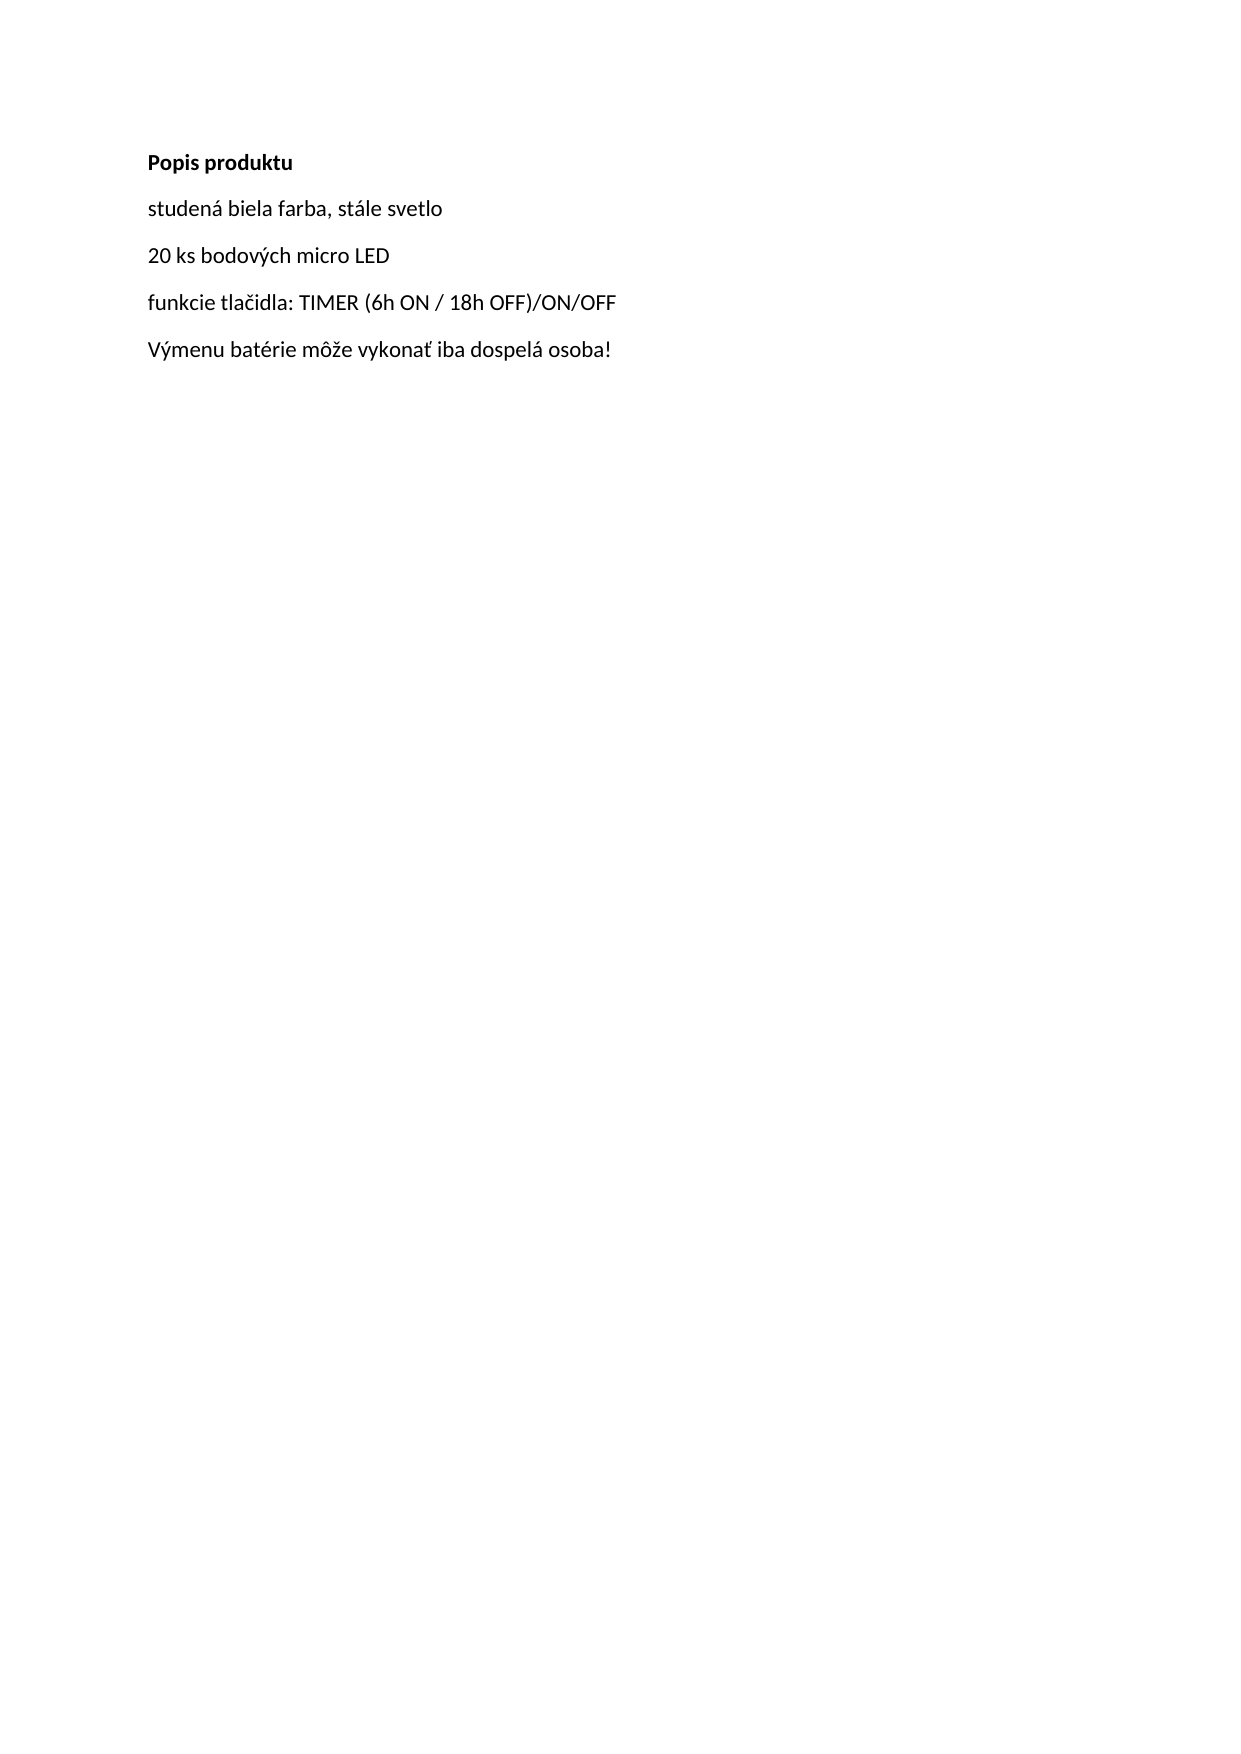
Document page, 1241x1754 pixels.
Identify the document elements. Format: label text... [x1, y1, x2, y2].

text Popis produktu [148, 148, 1093, 176]
text studená biela farba, stále svetlo [148, 194, 1093, 222]
text Výmenu batérie môže vykonať iba dospelá osoba! [148, 335, 1093, 363]
text funkcie tlačidla: TIMER (6h ON / 18h OFF)/ON/OFF [148, 288, 1093, 316]
text 20 ks bodových micro LED [148, 241, 1093, 269]
